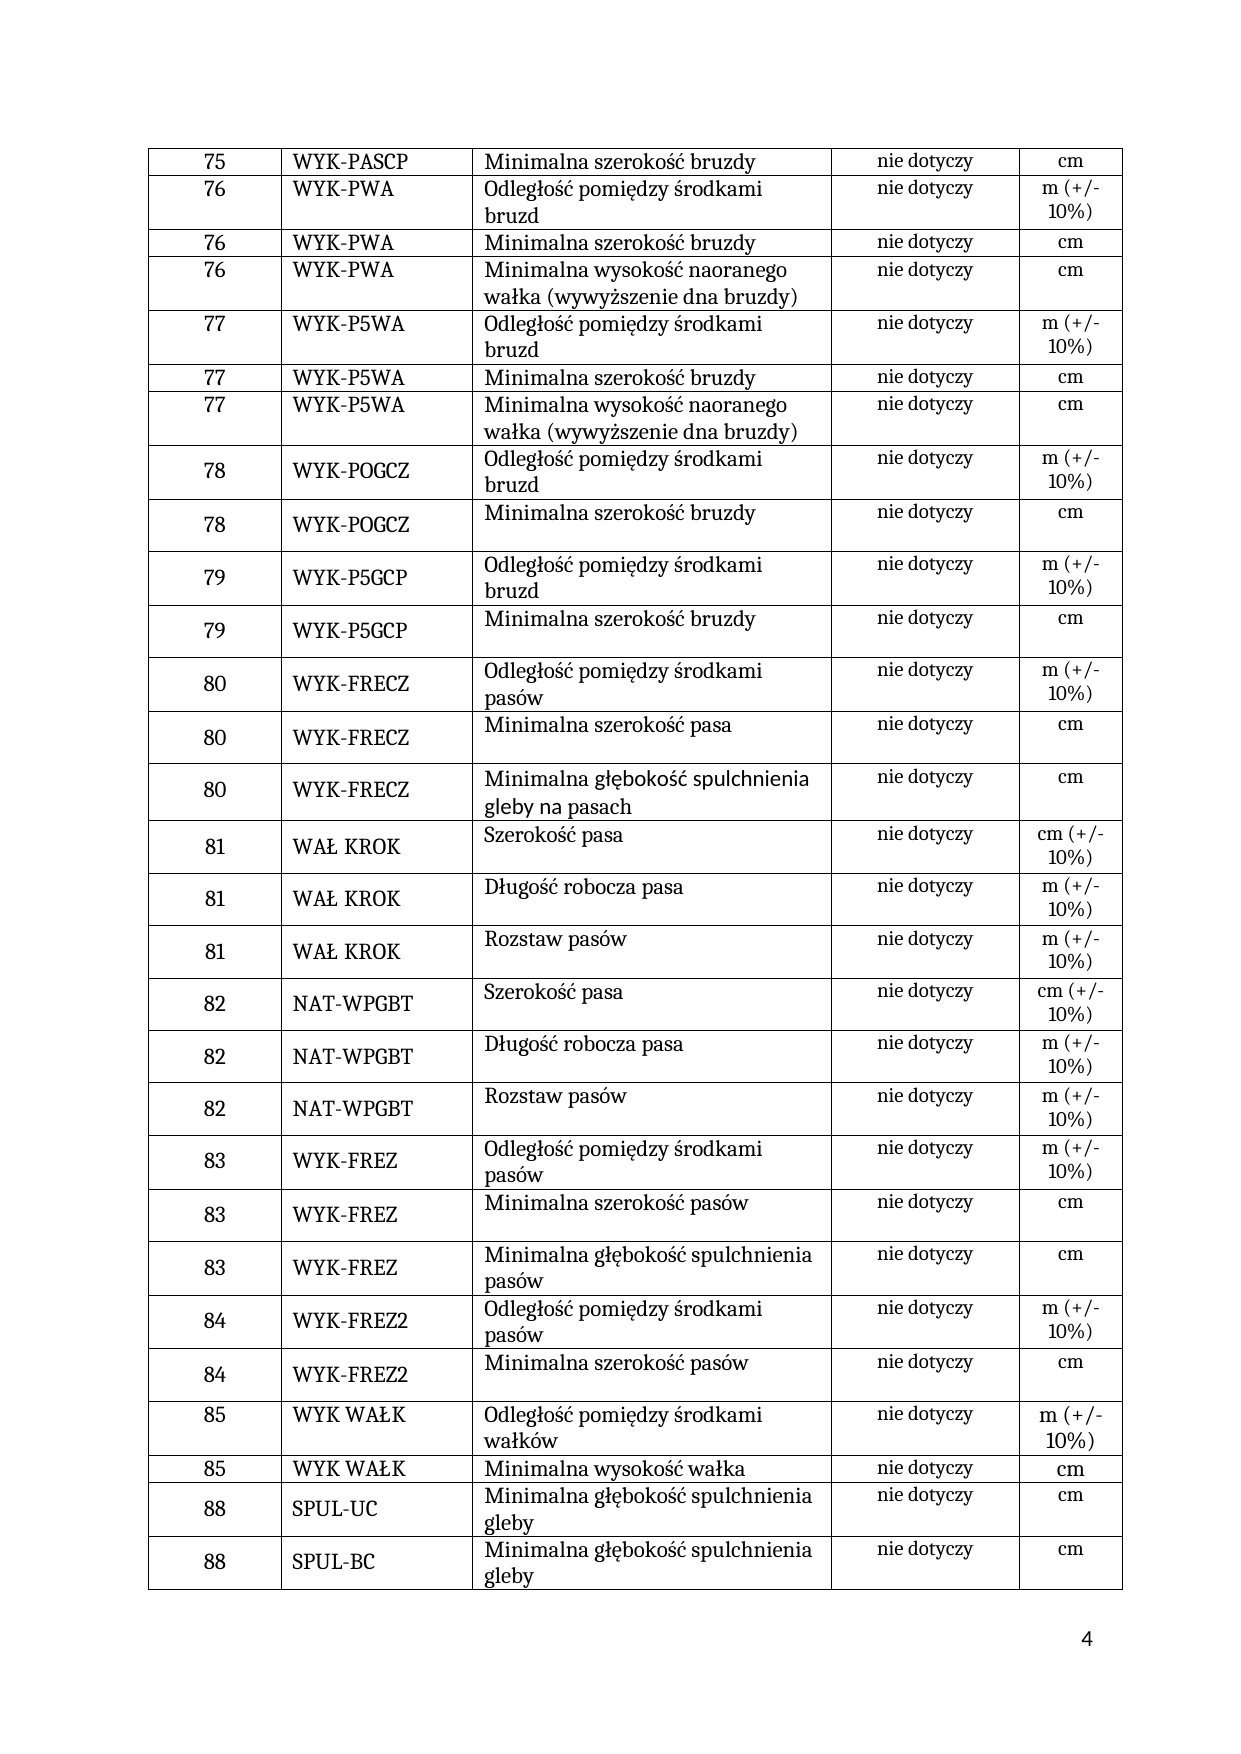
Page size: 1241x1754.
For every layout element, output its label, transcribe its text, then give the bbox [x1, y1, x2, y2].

table_cell WYK-POGCZ [282, 446, 472, 498]
table_cell cm [1020, 1456, 1122, 1482]
table_cell 80 [149, 764, 281, 820]
table_cell Długość robocza pasa [473, 874, 831, 925]
table_cell 83 [149, 1136, 281, 1188]
table_cell Odległość pomiędzy środkami bruzd [473, 176, 831, 229]
table_cell WYK-P5WA [282, 365, 472, 391]
table_cell cm [1020, 1349, 1122, 1401]
table_cell WYK-FREZ [282, 1190, 472, 1241]
table_cell Szerokość pasa [473, 979, 831, 1030]
table_cell 83 [149, 1242, 281, 1294]
table_cell nie dotyczy [832, 979, 1019, 1030]
table_cell Odległość pomiędzy środkami bruzd [473, 552, 831, 605]
table_cell nie dotyczy [832, 1296, 1019, 1348]
table_cell 84 [149, 1296, 281, 1348]
table_cell nie dotyczy [832, 149, 1019, 175]
table_cell Rozstaw pasów [473, 1083, 831, 1135]
table_cell 82 [149, 979, 281, 1030]
table_cell 84 [149, 1349, 281, 1401]
table_cell 76 [149, 176, 281, 229]
table_cell nie dotyczy [832, 257, 1019, 310]
table_cell 85 [149, 1402, 281, 1454]
table_cell m (+/- 10%) [1020, 926, 1122, 977]
table_cell Minimalna szerokość bruzdy [473, 149, 831, 175]
table_cell nie dotyczy [832, 764, 1019, 820]
table_cell nie dotyczy [832, 1242, 1019, 1294]
table_cell WYK-FREZ [282, 1242, 472, 1294]
table_cell 78 [149, 500, 281, 551]
table_cell nie dotyczy [832, 1349, 1019, 1401]
table_cell nie dotyczy [832, 392, 1019, 445]
table_cell nie dotyczy [832, 500, 1019, 551]
table_cell Odległość pomiędzy środkami bruzd [473, 446, 831, 498]
table_cell Długość robocza pasa [473, 1031, 831, 1082]
table_cell nie dotyczy [832, 658, 1019, 711]
table_cell Odległość pomiędzy środkami pasów [473, 658, 831, 711]
table_cell Minimalna szerokość bruzdy [473, 365, 831, 391]
table_cell 77 [149, 311, 281, 364]
table_cell NAT-WPGBT [282, 979, 472, 1030]
table_cell cm [1020, 712, 1122, 763]
table_cell cm [1020, 1190, 1122, 1241]
table_cell 79 [149, 606, 281, 657]
table_cell 83 [149, 1190, 281, 1241]
table_cell nie dotyczy [832, 1083, 1019, 1135]
table_cell Minimalna wysokość wałka [473, 1456, 831, 1482]
table_cell Rozstaw pasów [473, 926, 831, 977]
table_cell WYK-FREZ2 [282, 1296, 472, 1348]
table_cell cm [1020, 1537, 1122, 1589]
table_cell nie dotyczy [832, 230, 1019, 256]
table_cell nie dotyczy [832, 365, 1019, 391]
table_cell Minimalna szerokość pasów [473, 1349, 831, 1401]
table_cell nie dotyczy [832, 446, 1019, 498]
table_cell nie dotyczy [832, 1402, 1019, 1454]
table_cell m (+/- 10%) [1020, 1136, 1122, 1188]
table_cell WYK-P5GCP [282, 552, 472, 605]
table_cell 88 [149, 1537, 281, 1589]
table_cell WYK-P5WA [282, 392, 472, 445]
table_cell m (+/- 10%) [1020, 311, 1122, 364]
table_cell Odległość pomiędzy środkami pasów [473, 1136, 831, 1188]
table_cell cm [1020, 1242, 1122, 1294]
table_cell WAŁ KROK [282, 874, 472, 925]
table_cell SPUL-UC [282, 1483, 472, 1536]
table_cell cm [1020, 500, 1122, 551]
table_cell nie dotyczy [832, 606, 1019, 657]
table_cell Szerokość pasa [473, 821, 831, 873]
table_cell cm (+/- 10%) [1020, 979, 1122, 1030]
table_cell cm [1020, 365, 1122, 391]
table_cell Minimalna szerokość pasów [473, 1190, 831, 1241]
table_cell nie dotyczy [832, 712, 1019, 763]
table_cell 81 [149, 821, 281, 873]
table_cell 80 [149, 712, 281, 763]
table_cell 77 [149, 365, 281, 391]
table_cell WAŁ KROK [282, 821, 472, 873]
table_cell m (+/- 10%) [1020, 176, 1122, 229]
table_cell 76 [149, 230, 281, 256]
table_cell WYK-PWA [282, 176, 472, 229]
table_cell WYK-FRECZ [282, 658, 472, 711]
table_cell WYK-P5WA [282, 311, 472, 364]
table_cell 85 [149, 1456, 281, 1482]
table_cell Minimalna głębokość spulchnienia gleby [473, 1483, 831, 1536]
table_cell 88 [149, 1483, 281, 1536]
table_cell nie dotyczy [832, 1136, 1019, 1188]
table_cell cm [1020, 149, 1122, 175]
table_cell 82 [149, 1083, 281, 1135]
table_cell nie dotyczy [832, 1456, 1019, 1482]
table_cell m (+/- 10%) [1020, 552, 1122, 605]
table_cell WYK-FRECZ [282, 712, 472, 763]
table_cell m (+/- 10%) [1020, 1402, 1122, 1454]
table_cell nie dotyczy [832, 926, 1019, 977]
table_cell Minimalna głębokość spulchnienia pasów [473, 1242, 831, 1294]
table_cell nie dotyczy [832, 1483, 1019, 1536]
table_cell Minimalna wysokość naoranego wałka (wywyższenie dna bruzdy) [473, 257, 831, 310]
table_cell nie dotyczy [832, 874, 1019, 925]
table_cell Minimalna szerokość bruzdy [473, 230, 831, 256]
table_cell nie dotyczy [832, 1537, 1019, 1589]
table_cell 81 [149, 926, 281, 977]
table_cell Minimalna wysokość naoranego wałka (wywyższenie dna bruzdy) [473, 392, 831, 445]
table_cell WYK-FREZ2 [282, 1349, 472, 1401]
table_cell cm [1020, 230, 1122, 256]
table_cell nie dotyczy [832, 821, 1019, 873]
table_cell 75 [149, 149, 281, 175]
table_cell NAT-WPGBT [282, 1083, 472, 1135]
table_cell Odległość pomiędzy środkami bruzd [473, 311, 831, 364]
table_cell m (+/- 10%) [1020, 658, 1122, 711]
table_cell Minimalna szerokość bruzdy [473, 500, 831, 551]
table_cell WYK-POGCZ [282, 500, 472, 551]
table_cell Minimalna głębokość spulchnienia gleby na pasach [473, 764, 831, 820]
table_cell 76 [149, 257, 281, 310]
table_cell cm [1020, 257, 1122, 310]
table_cell cm [1020, 764, 1122, 820]
table_cell WYK WAŁK [282, 1402, 472, 1454]
table_cell WYK WAŁK [282, 1456, 472, 1482]
table_cell WYK-PWA [282, 230, 472, 256]
table_cell SPUL-BC [282, 1537, 472, 1589]
table_cell Minimalna szerokość pasa [473, 712, 831, 763]
table_cell WYK-FREZ [282, 1136, 472, 1188]
table_cell nie dotyczy [832, 1031, 1019, 1082]
table_cell cm [1020, 606, 1122, 657]
table_cell m (+/- 10%) [1020, 1031, 1122, 1082]
table_cell 77 [149, 392, 281, 445]
table_cell m (+/- 10%) [1020, 874, 1122, 925]
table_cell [473, 1537, 831, 1589]
table_cell cm (+/- 10%) [1020, 821, 1122, 873]
table_cell nie dotyczy [832, 176, 1019, 229]
table_cell nie dotyczy [832, 1190, 1019, 1241]
table_cell WYK-P5GCP [282, 606, 472, 657]
table_cell WAŁ KROK [282, 926, 472, 977]
table_cell Odległość pomiędzy środkami wałków [473, 1402, 831, 1454]
table_cell WYK-PASCP [282, 149, 472, 175]
table_cell m (+/- 10%) [1020, 446, 1122, 498]
table_cell WYK-PWA [282, 257, 472, 310]
table_cell 82 [149, 1031, 281, 1082]
table_cell Minimalna szerokość bruzdy [473, 606, 831, 657]
table_cell WYK-FRECZ [282, 764, 472, 820]
table_cell m (+/- 10%) [1020, 1083, 1122, 1135]
table_cell 79 [149, 552, 281, 605]
table_cell nie dotyczy [832, 552, 1019, 605]
table_cell Odległość pomiędzy środkami pasów [473, 1296, 831, 1348]
table_cell 81 [149, 874, 281, 925]
table_cell nie dotyczy [832, 311, 1019, 364]
table_cell cm [1020, 1483, 1122, 1536]
table_cell NAT-WPGBT [282, 1031, 472, 1082]
table_cell cm [1020, 392, 1122, 445]
table_cell 80 [149, 658, 281, 711]
table_cell 78 [149, 446, 281, 498]
table_cell m (+/- 10%) [1020, 1296, 1122, 1348]
